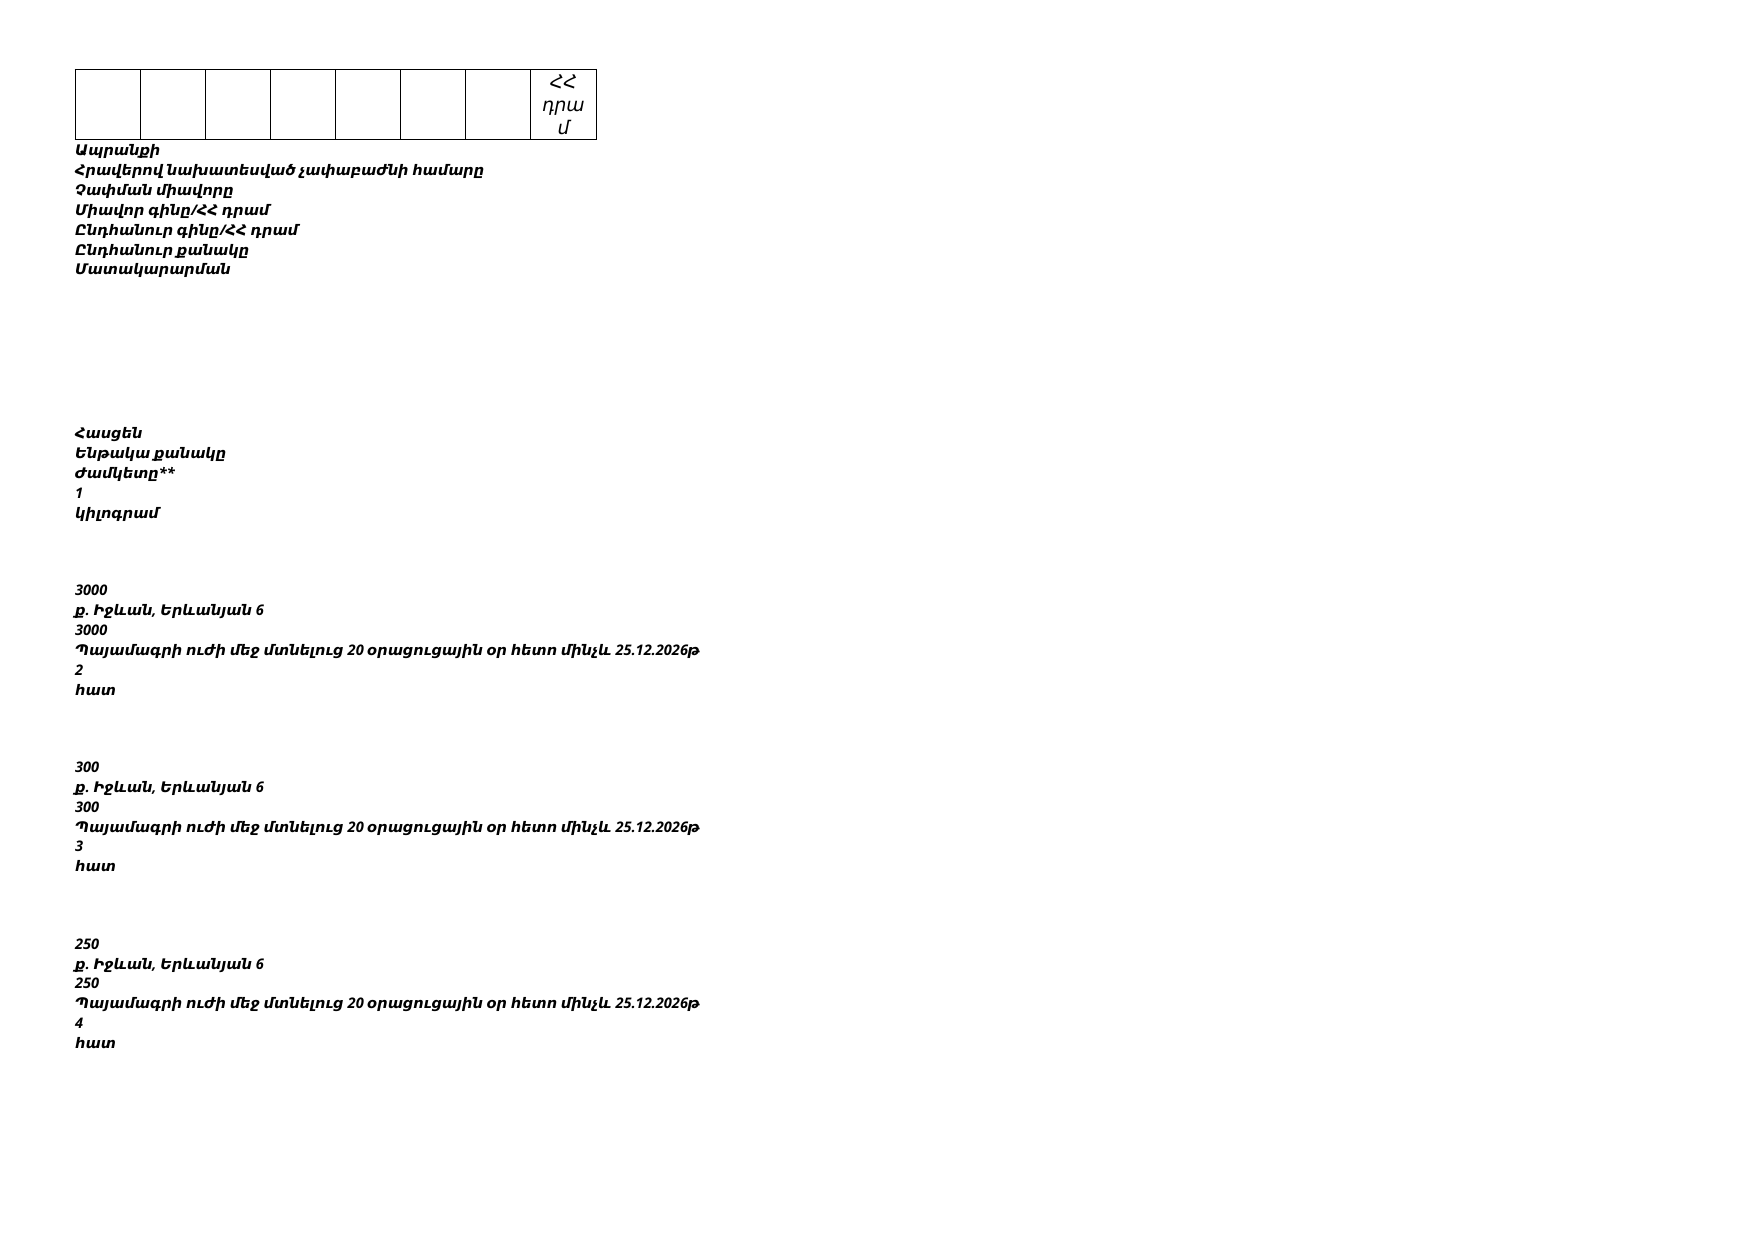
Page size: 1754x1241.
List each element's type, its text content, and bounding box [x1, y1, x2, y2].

text ՀՀ դրամ [542, 70, 585, 139]
